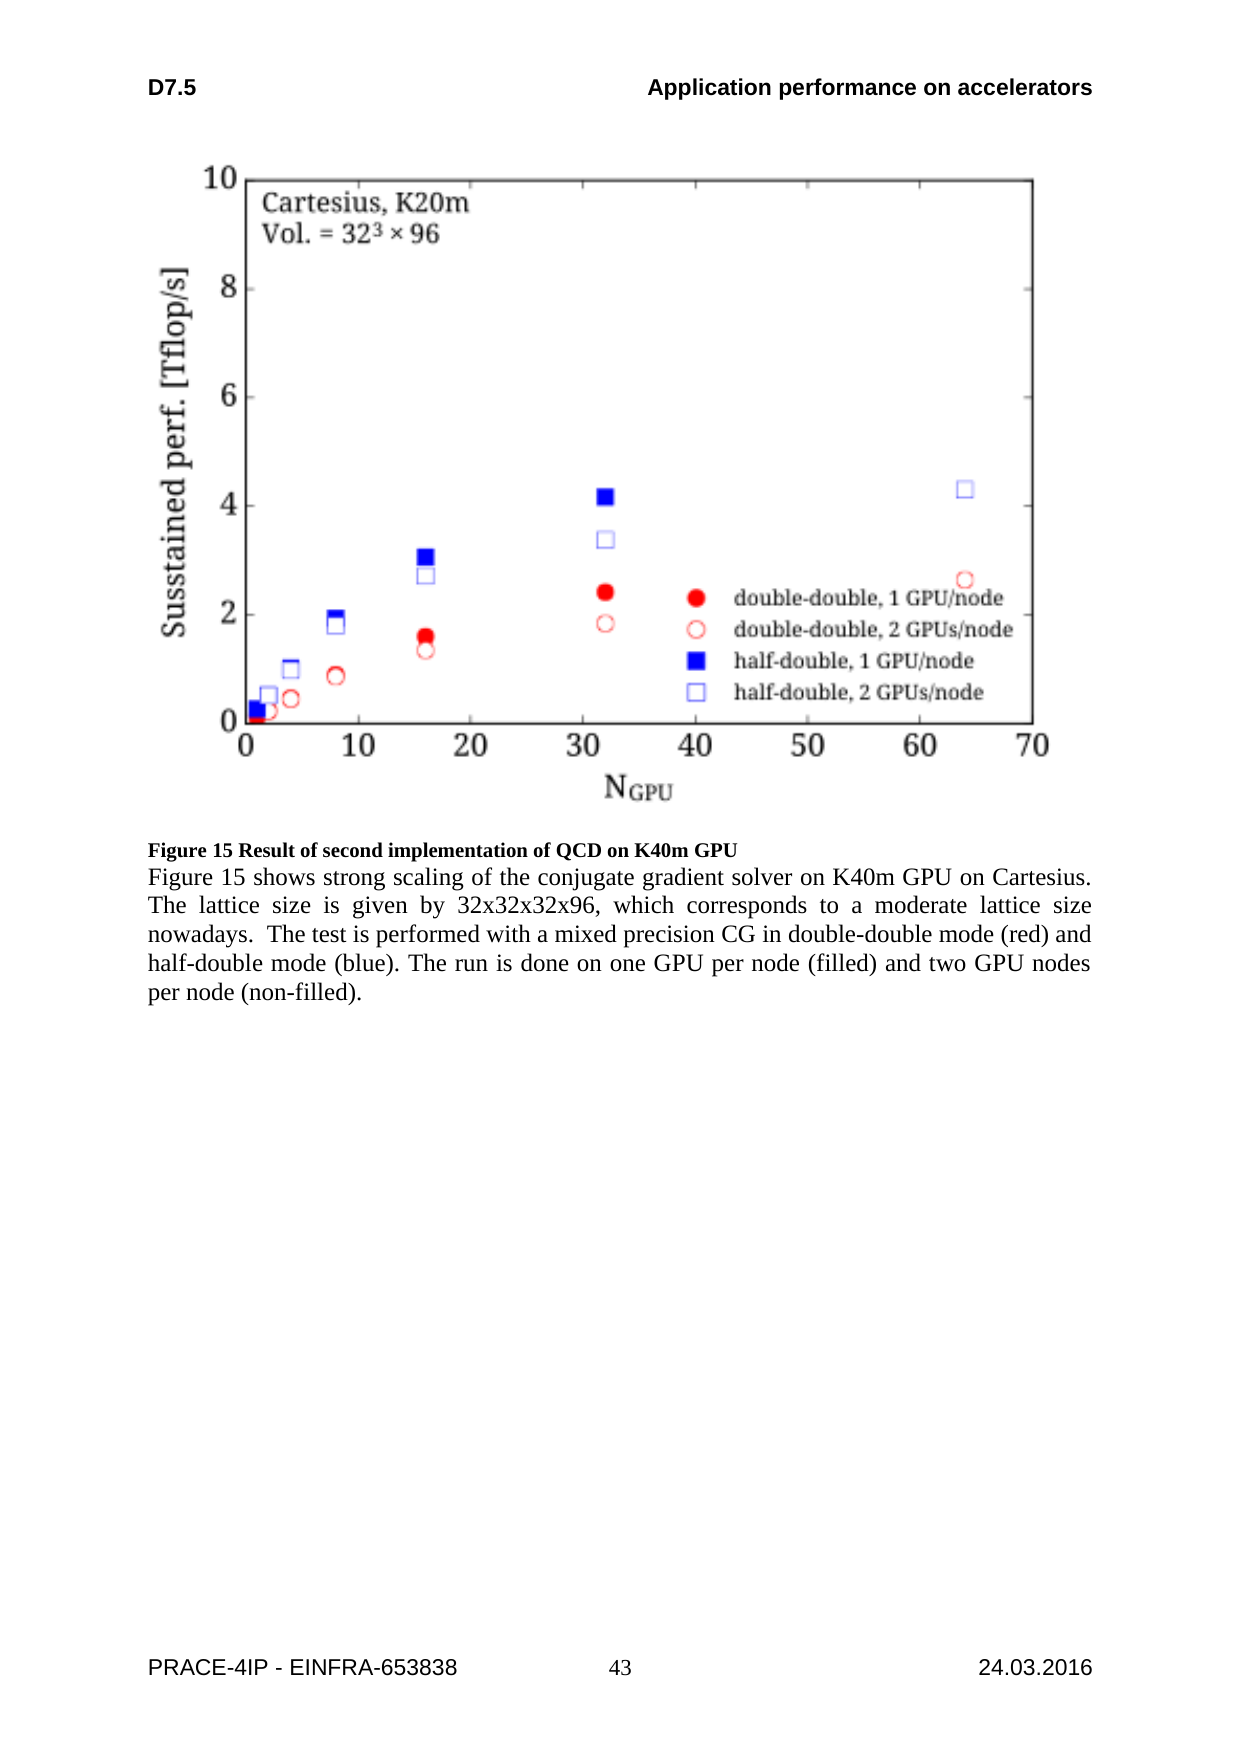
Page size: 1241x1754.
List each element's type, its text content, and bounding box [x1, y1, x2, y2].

picture [147, 147, 1051, 826]
text Figure 15 shows strong scaling of the conjugate gradient solver on K40m GPU on Cartesius. The lattice size is given by 32x32x32x96, which corresponds to a moderate lattice size nowadays. The test is performed with a mixed precision CG in double-double mode (red) and half-double mode (blue). The run is done on one GPU per node (filled) and two GPU nodes per node (non-filled). [148, 862, 1092, 1005]
text Figure 15 Result of second implementation of QCD on K40m GPU [148, 838, 1092, 862]
